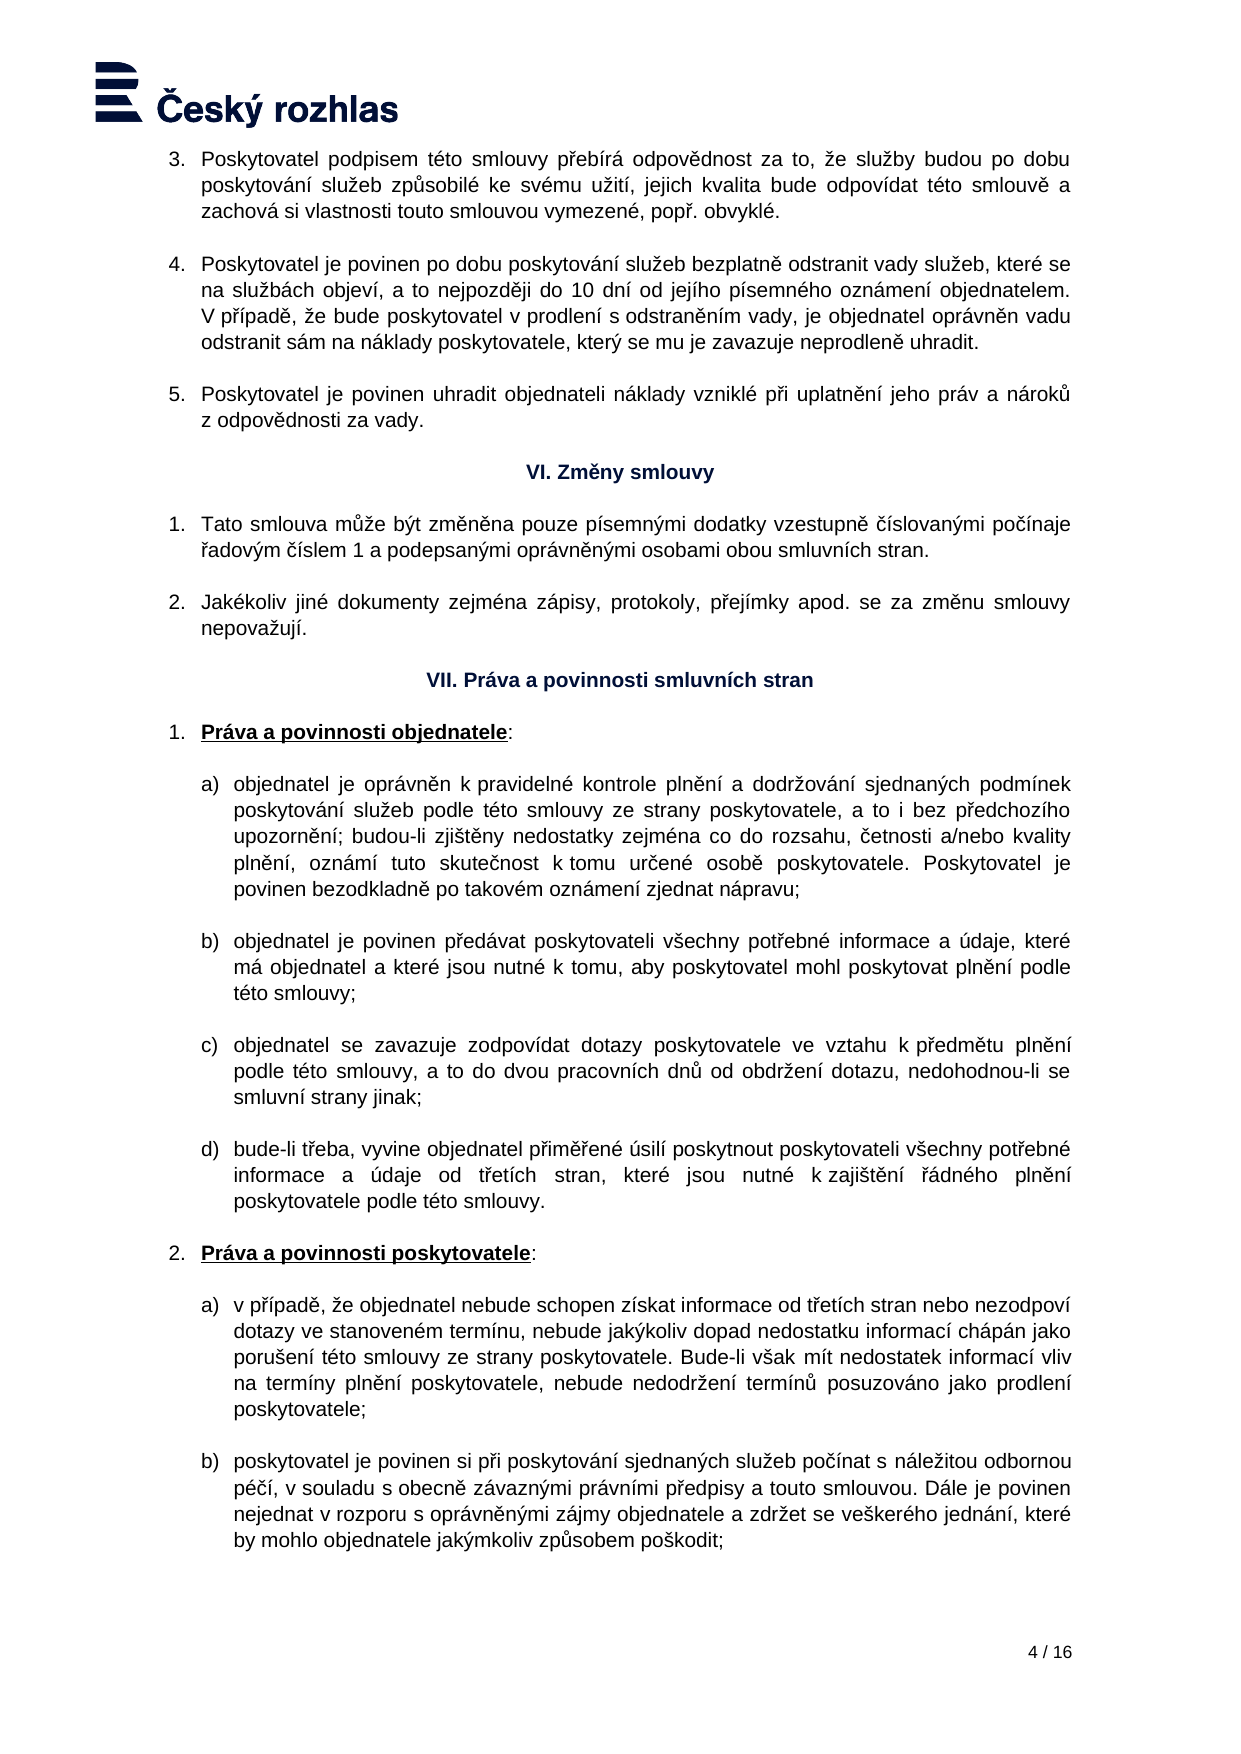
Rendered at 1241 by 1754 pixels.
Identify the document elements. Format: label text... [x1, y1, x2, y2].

list Práva a povinnosti poskytovatele: [168, 1240, 1072, 1266]
list objednatel je oprávněn k pravidelné kontrole plnění a dodržování sjednaných podmínek poskytování služeb podle této smlouvy ze strany poskytovatele, a to i bez předchozího upozornění; budou-li zjištěny nedostatky zejména co do rozsahu, četnosti a/nebo kvality plnění, oznámí tuto skutečnost k tomu určené osobě poskytovatele. Poskytovatel je povinen bezodkladně po takovém oznámení zjednat nápravu; [201, 771, 1072, 901]
list Poskytovatel podpisem této smlouvy přebírá odpovědnost za to, že služby budou po dobu poskytování služeb způsobilé ke svému užití, jejich kvalita bude odpovídat této smlouvě a zachová si vlastnosti touto smlouvou vymezené, popř. obvyklé. [168, 146, 1072, 224]
list Práva a povinnosti objednatele: [168, 719, 1072, 745]
list v případě, že objednatel nebude schopen získat informace od třetích stran nebo nezodpoví dotazy ve stanoveném termínu, nebude jakýkoliv dopad nedostatku informací chápán jako porušení této smlouvy ze strany poskytovatele. Bude-li však mít nedostatek informací vliv na termíny plnění poskytovatele, nebude nedodržení termínů posuzováno jako prodlení poskytovatele; [201, 1292, 1072, 1422]
list Jakékoliv jiné dokumenty zejména zápisy, protokoly, přejímky apod. se za změnu smlouvy nepovažují. [168, 589, 1072, 641]
list Poskytovatel je povinen uhradit objednateli náklady vzniklé při uplatnění jeho práv a nároků z odpovědnosti za vady. [168, 380, 1072, 432]
list Tato smlouva může být změněna pouze písemnými dodatky vzestupně číslovanými počínaje řadovým číslem 1 a podepsanými oprávněnými osobami obou smluvních stran. [168, 511, 1072, 563]
list poskytovatel je povinen si při poskytování sjednaných služeb počínat s náležitou odbornou péčí, v souladu s obecně závaznými právními předpisy a touto smlouvou. Dále je povinen nejednat v rozporu s oprávněnými zájmy objednatele a zdržet se veškerého jednání, které by mohlo objednatele jakýmkoliv způsobem poškodit; [201, 1448, 1072, 1552]
list Poskytovatel je povinen po dobu poskytování služeb bezplatně odstranit vady služeb, které se na službách objeví, a to nejpozději do 10 dní od jejího písemného oznámení objednatelem. V případě, že bude poskytovatel v prodlení s odstraněním vady, je objednatel oprávněn vadu odstranit sám na náklady poskytovatele, který se mu je zavazuje neprodleně uhradit. [168, 250, 1072, 354]
subtitle Změny smlouvy [168, 458, 1072, 484]
list objednatel se zavazuje zodpovídat dotazy poskytovatele ve vztahu k předmětu plnění podle této smlouvy, a to do dvou pracovních dnů od obdržení dotazu, nedohodnou-li se smluvní strany jinak; [201, 1031, 1072, 1109]
subtitle Práva a povinnosti smluvních stran [168, 667, 1072, 693]
list bude-li třeba, vyvine objednatel přiměřené úsilí poskytnout poskytovateli všechny potřebné informace a údaje od třetích stran, které jsou nutné k zajištění řádného plnění poskytovatele podle této smlouvy. [201, 1136, 1072, 1214]
picture [95, 62, 398, 128]
list objednatel je povinen předávat poskytovateli všechny potřebné informace a údaje, které má objednatel a které jsou nutné k tomu, aby poskytovatel mohl poskytovat plnění podle této smlouvy; [201, 927, 1072, 1005]
